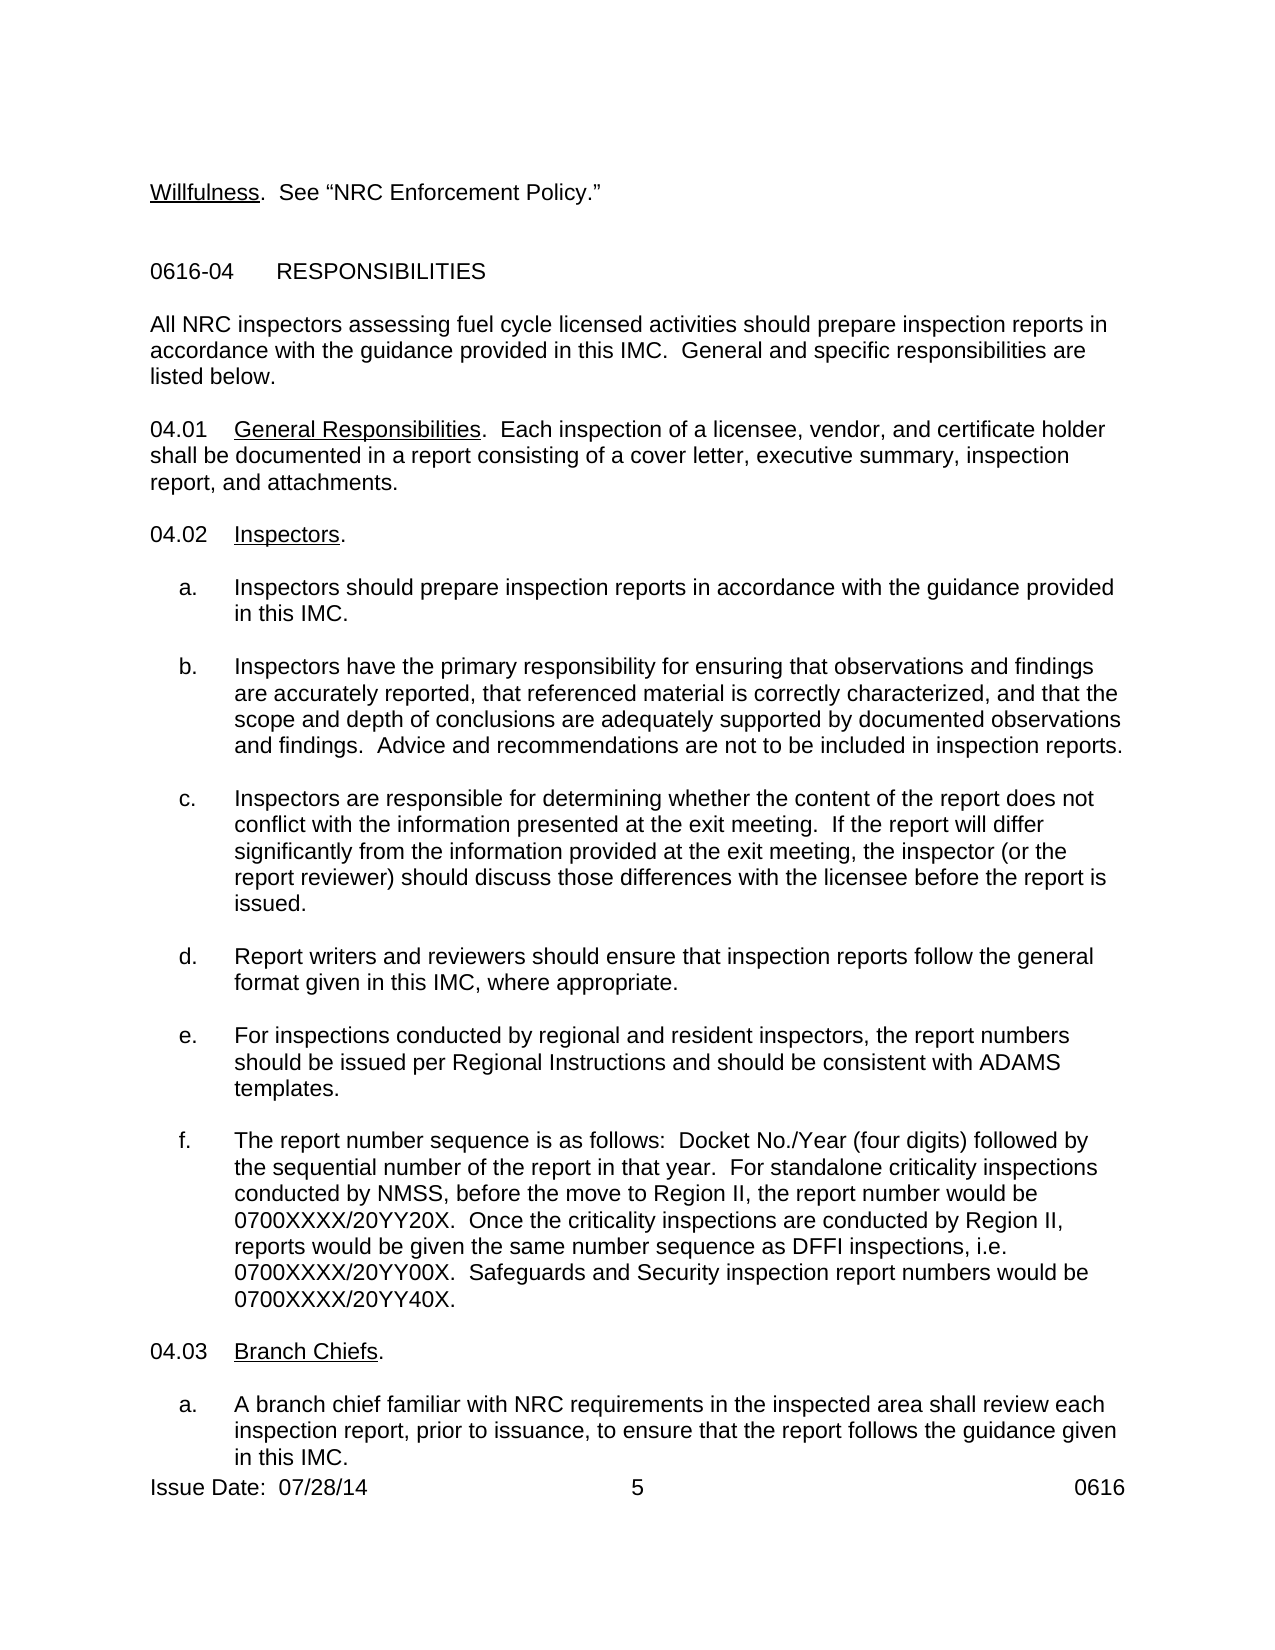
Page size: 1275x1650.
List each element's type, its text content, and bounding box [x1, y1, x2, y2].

list A branch chief familiar with NRC requirements in the inspected area shall review each inspection report, prior to issuance, to ensure that the report follows the guidance given in this IMC. [178, 1391, 1125, 1470]
list Report writers and reviewers should ensure that inspection reports follow the general format given in this IMC, where appropriate. [178, 943, 1125, 996]
text 04.01 General Responsibilities. Each inspection of a licensee, vendor, and certificate holder shall be documented in a report consisting of a cover letter, executive summary, inspection report, and attachments. [150, 416, 1125, 495]
text 04.03 Branch Chiefs. [150, 1338, 1125, 1365]
list Inspectors should prepare inspection reports in accordance with the guidance provided in this IMC. [178, 574, 1125, 627]
subtitle 0616-04 RESPONSIBILITIES [150, 258, 1125, 284]
text All NRC inspectors assessing fuel cycle licensed activities should prepare inspection reports in accordance with the guidance provided in this IMC. General and specific responsibilities are listed below. [150, 311, 1125, 389]
list Inspectors have the primary responsibility for ensuring that observations and findings are accurately reported, that referenced material is correctly characterized, and that the scope and depth of conclusions are adequately supported by documented observations and findings. Advice and recommendations are not to be included in inspection reports. [178, 653, 1125, 758]
text 04.02 Inspectors. [150, 521, 1125, 548]
list Inspectors are responsible for determining whether the content of the report does not conflict with the information presented at the exit meeting. If the report will differ significantly from the information provided at the exit meeting, the inspector (or the report reviewer) should discuss those differences with the licensee before the report is issued. [178, 785, 1125, 917]
list For inspections conducted by regional and resident inspectors, the report numbers should be issued per Regional Instructions and should be consistent with ADAMS templates. [178, 1022, 1125, 1101]
list The report number sequence is as follows: Docket No./Year (four digits) followed by the sequential number of the report in that year. For standalone criticality inspections conducted by NMSS, before the move to Region II, the report number would be 0700XXXX/20YY20X. Once the criticality inspections are conducted by Region II, reports would be given the same number sequence as DFFI inspections, i.e. 0700XXXX/20YY00X. Safeguards and Security inspection report numbers would be 0700XXXX/20YY40X. [178, 1127, 1125, 1312]
text Willfulness. See “NRC Enforcement Policy.” [150, 179, 1125, 205]
